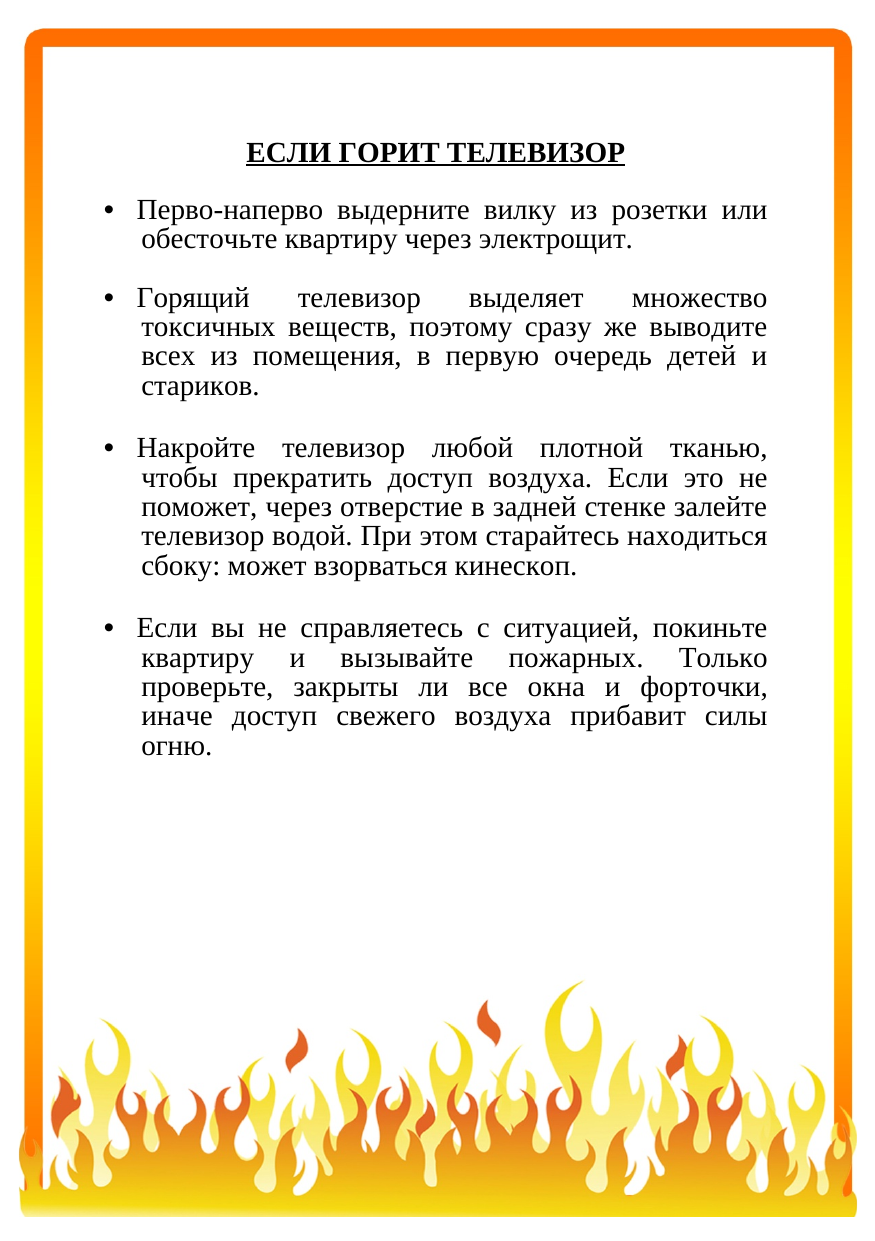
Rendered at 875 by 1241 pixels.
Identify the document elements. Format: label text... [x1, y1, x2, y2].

list Горящий телевизор выделяет множество токсичных веществ, поэтому сразу же выводите всех из помещения, в первую очередь детей и стариков. [103, 284, 768, 401]
list Если вы не справляетесь с ситуацией, покиньте квартиру и вызывайте пожарных. Только проверьте, закрыты ли все окна и форточки, иначе доступ свежего воздуха прибавит силы огню. [103, 614, 768, 761]
text ЕСЛИ ГОРИТ ТЕЛЕВИЗОР [103, 135, 768, 168]
picture [18, 24, 858, 1217]
list Накройте телевизор любой плотной тканью, чтобы прекратить доступ воздуха. Если это не поможет, через отверстие в задней стенке залейте телевизор водой. При этом старайтесь находиться сбоку: может взорваться кинескоп. [103, 434, 768, 581]
list Перво-наперво выдерните вилку из розетки или обесточьте квартиру через электрощит. [103, 196, 768, 255]
